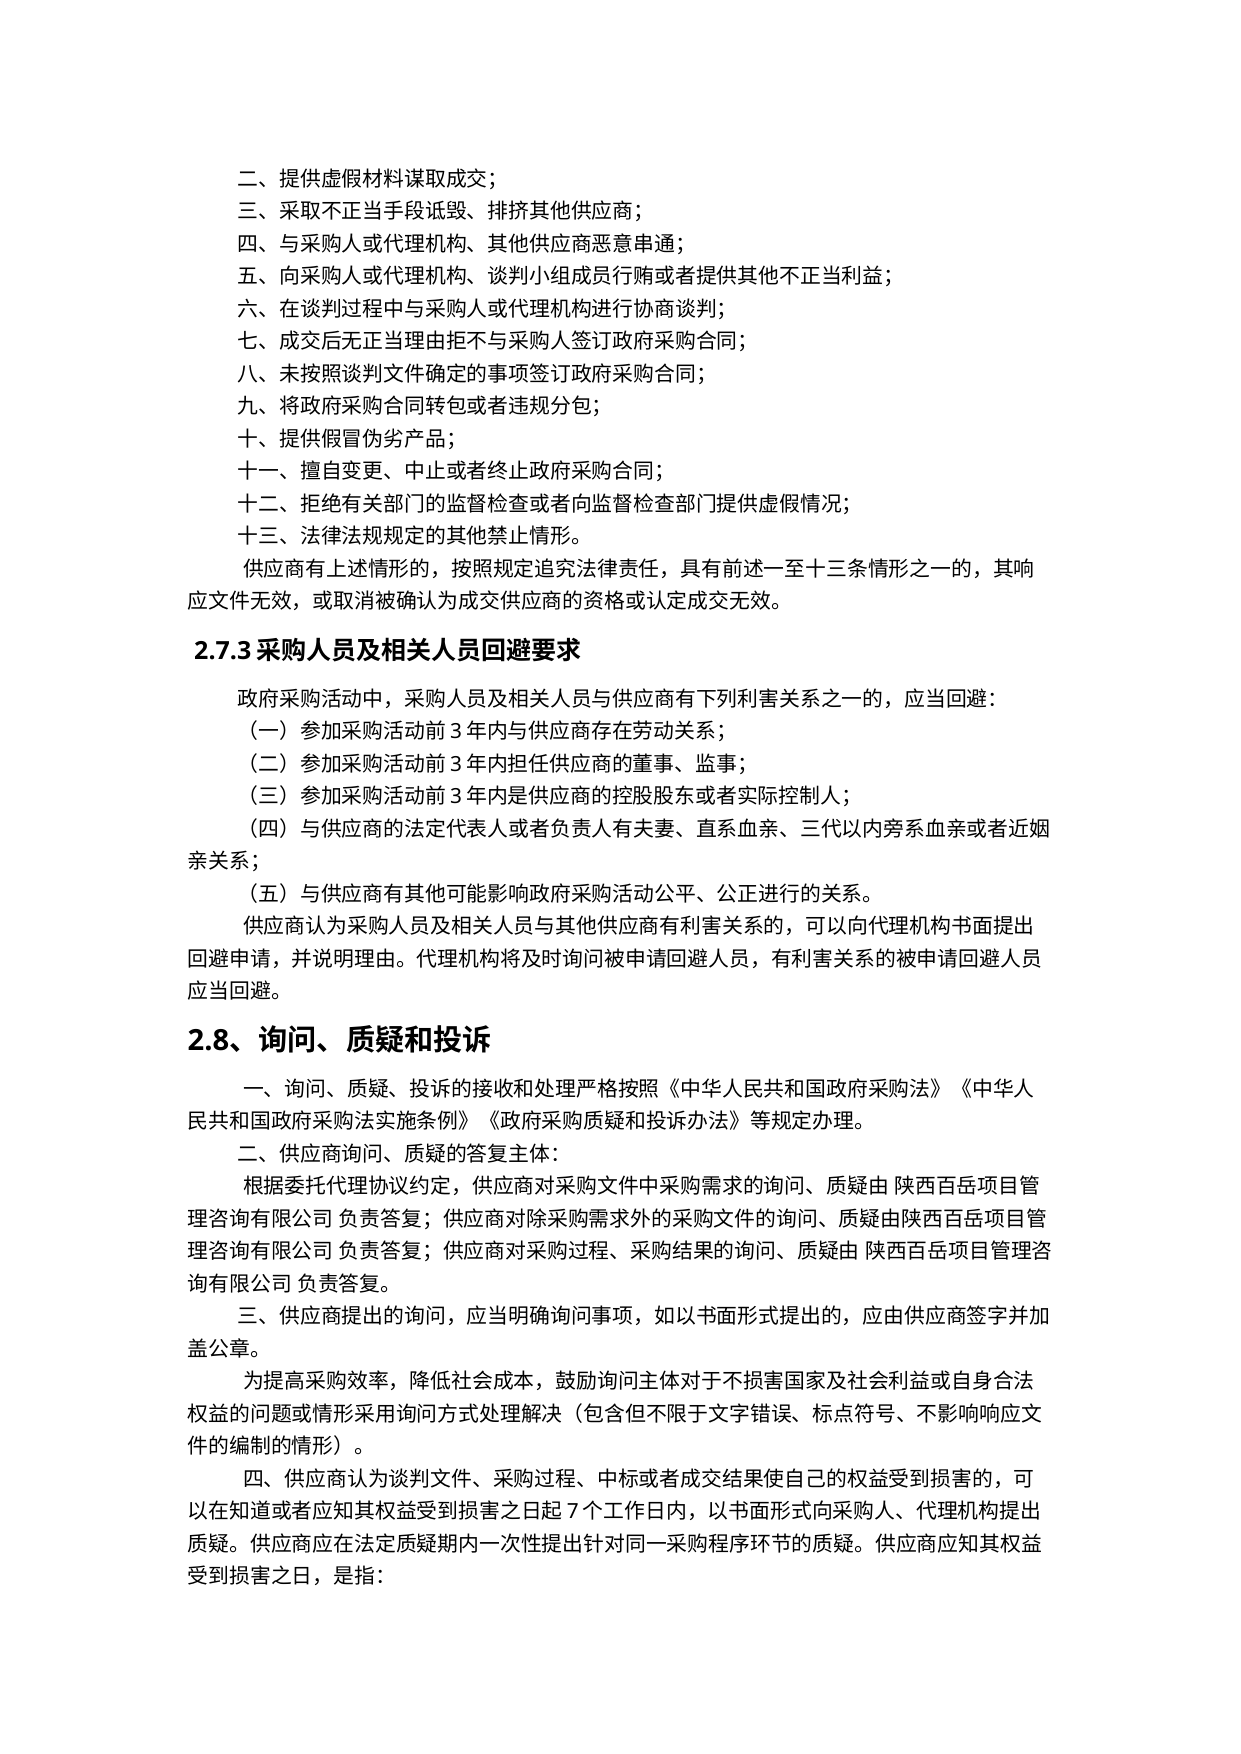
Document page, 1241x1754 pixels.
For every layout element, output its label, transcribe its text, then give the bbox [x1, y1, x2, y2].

text 十一、擅自变更、中止或者终止政府采购合同； [187, 454, 1053, 487]
text 供应商有上述情形的，按照规定追究法律责任，具有前述一至十三条情形之一的，其响应文件无效，或取消被确认为成交供应商的资格或认定成交无效。 [187, 552, 1053, 617]
text 根据委托代理协议约定，供应商对采购文件中采购需求的询问、质疑由 陕西百岳项目管理咨询有限公司 负责答复；供应商对除采购需求外的采购文件的询问、质疑由陕西百岳项目管理咨询有限公司 负责答复；供应商对采购过程、采购结果的询问、质疑由 陕西百岳项目管理咨询有限公司 负责答复。 [187, 1169, 1053, 1299]
text 2.7.3采购人员及相关人员回避要求 [187, 617, 1053, 682]
text 九、将政府采购合同转包或者违规分包； [187, 389, 1053, 422]
text 五、向采购人或代理机构、谈判小组成员行贿或者提供其他不正当利益； [187, 259, 1053, 292]
text 一、询问、质疑、投诉的接收和处理严格按照《中华人民共和国政府采购法》《中华人民共和国政府采购法实施条例》《政府采购质疑和投诉办法》等规定办理。 [187, 1072, 1053, 1137]
text 供应商认为采购人员及相关人员与其他供应商有利害关系的，可以向代理机构书面提出回避申请，并说明理由。代理机构将及时询问被申请回避人员，有利害关系的被申请回避人员应当回避。 [187, 909, 1053, 1007]
text 十二、拒绝有关部门的监督检查或者向监督检查部门提供虚假情况； [187, 487, 1053, 519]
text 二、供应商询问、质疑的答复主体： [187, 1137, 1053, 1169]
text 三、采取不正当手段诋毁、排挤其他供应商； [187, 194, 1053, 227]
text 2.8、询问、质疑和投诉 [187, 1007, 1053, 1072]
text （四）与供应商的法定代表人或者负责人有夫妻、直系血亲、三代以内旁系血亲或者近姻亲关系； [187, 812, 1053, 877]
text 政府采购活动中，采购人员及相关人员与供应商有下列利害关系之一的，应当回避： [187, 682, 1053, 714]
text 为提高采购效率，降低社会成本，鼓励询问主体对于不损害国家及社会利益或自身合法权益的问题或情形采用询问方式处理解决（包含但不限于文字错误、标点符号、不影响响应文件的编制的情形）。 [187, 1364, 1053, 1462]
text 七、成交后无正当理由拒不与采购人签订政府采购合同； [187, 324, 1053, 357]
text 四、供应商认为谈判文件、采购过程、中标或者成交结果使自己的权益受到损害的，可以在知道或者应知其权益受到损害之日起7个工作日内，以书面形式向采购人、代理机构提出质疑。供应商应在法定质疑期内一次性提出针对同一采购程序环节的质疑。供应商应知其权益受到损害之日，是指： [187, 1462, 1053, 1592]
text 四、与采购人或代理机构、其他供应商恶意串通； [187, 227, 1053, 259]
text 六、在谈判过程中与采购人或代理机构进行协商谈判； [187, 292, 1053, 324]
text （一）参加采购活动前3年内与供应商存在劳动关系； [187, 714, 1053, 747]
text 二、提供虚假材料谋取成交； [187, 162, 1053, 194]
text （五）与供应商有其他可能影响政府采购活动公平、公正进行的关系。 [187, 877, 1053, 909]
text 三、供应商提出的询问，应当明确询问事项，如以书面形式提出的，应由供应商签字并加盖公章。 [187, 1299, 1053, 1364]
text 十、提供假冒伪劣产品； [187, 422, 1053, 454]
text 十三、法律法规规定的其他禁止情形。 [187, 519, 1053, 552]
text 八、未按照谈判文件确定的事项签订政府采购合同； [187, 357, 1053, 389]
text （二）参加采购活动前3年内担任供应商的董事、监事； [187, 747, 1053, 779]
text （三）参加采购活动前3年内是供应商的控股股东或者实际控制人； [187, 779, 1053, 812]
